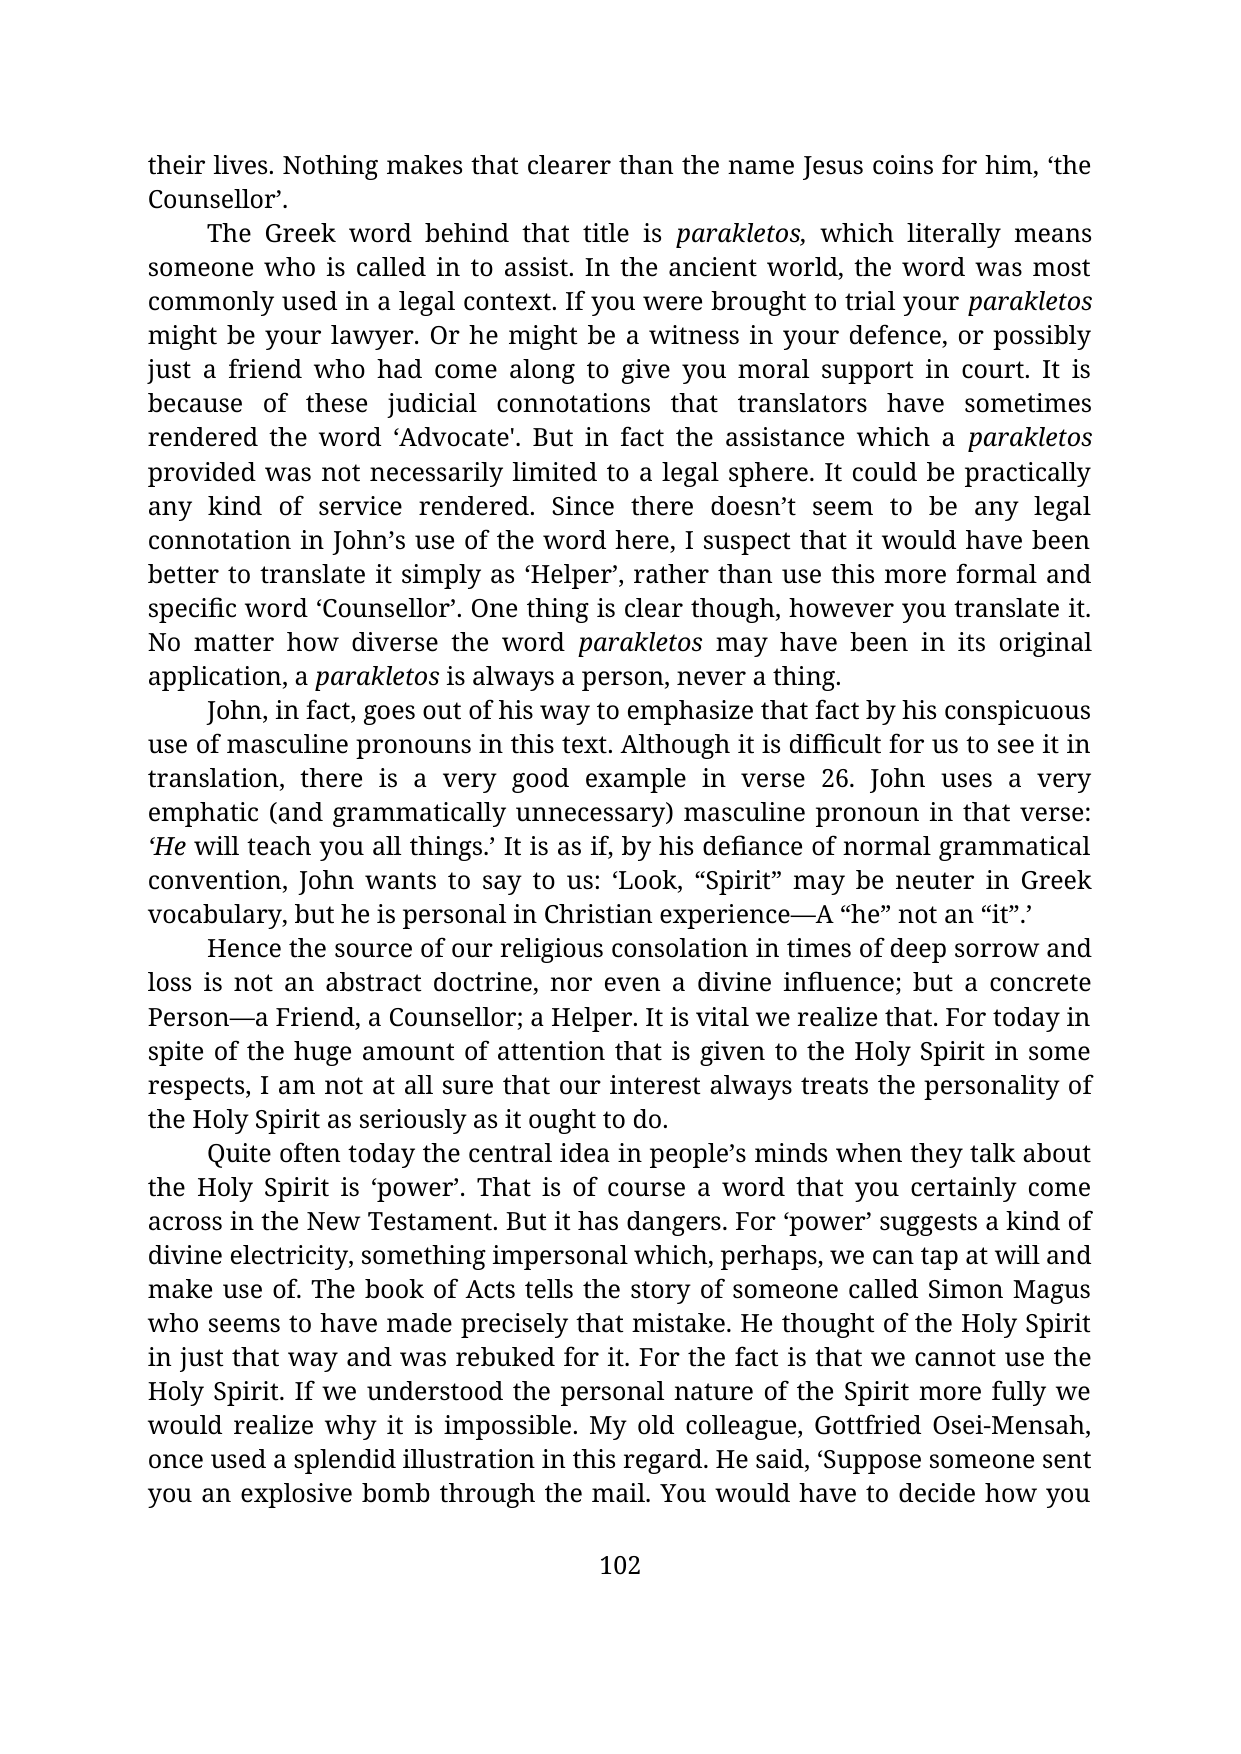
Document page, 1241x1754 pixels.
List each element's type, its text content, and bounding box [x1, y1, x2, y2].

text Hence the source of our religious consolation in times of deep sorrow and loss is not an abstract doctrine, nor even a divine influence; but a concrete Person—a Friend, a Counsellor; a Helper. It is vital we realize that. For today in spite of the huge amount of attention that is given to the Holy Spirit in some respects, I am not at all sure that our interest always treats the personality of the Holy Spirit as seriously as it ought to do. [148, 931, 1093, 1135]
text The Greek word behind that title is parakletos, which literally means someone who is called in to assist. In the ancient world, the word was most commonly used in a legal context. If you were brought to trial your parakletos might be your lawyer. Or he might be a witness in your defence, or possibly just a friend who had come along to give you moral support in court. It is because of these judicial connotations that translators have sometimes rendered the word ‘Advocate'. But in fact the assistance which a parakletos provided was not necessarily limited to a legal sphere. It could be practically any kind of service rendered. Since there doesn’t seem to be any legal connotation in John’s use of the word here, I suspect that it would have been better to translate it simply as ‘Helper’, rather than use this more formal and specific word ‘Counsellor’. One thing is clear though, however you translate it. No matter how diverse the word parakletos may have been in its original application, a parakletos is always a person, never a thing. [148, 216, 1093, 693]
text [148, 148, 1093, 216]
text John, in fact, goes out of his way to emphasize that fact by his conspicuous use of masculine pronouns in this text. Although it is difficult for us to see it in translation, there is a very good example in verse 26. John uses a very emphatic (and grammatically unnecessary) masculine pronoun in that verse: ‘He will teach you all things.’ It is as if, by his defiance of normal grammatical convention, John wants to say to us: ‘Look, “Spirit” may be neuter in Greek vocabulary, but he is personal in Christian experience—A “he” not an “it”.’ [148, 693, 1093, 931]
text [148, 1135, 1093, 1510]
